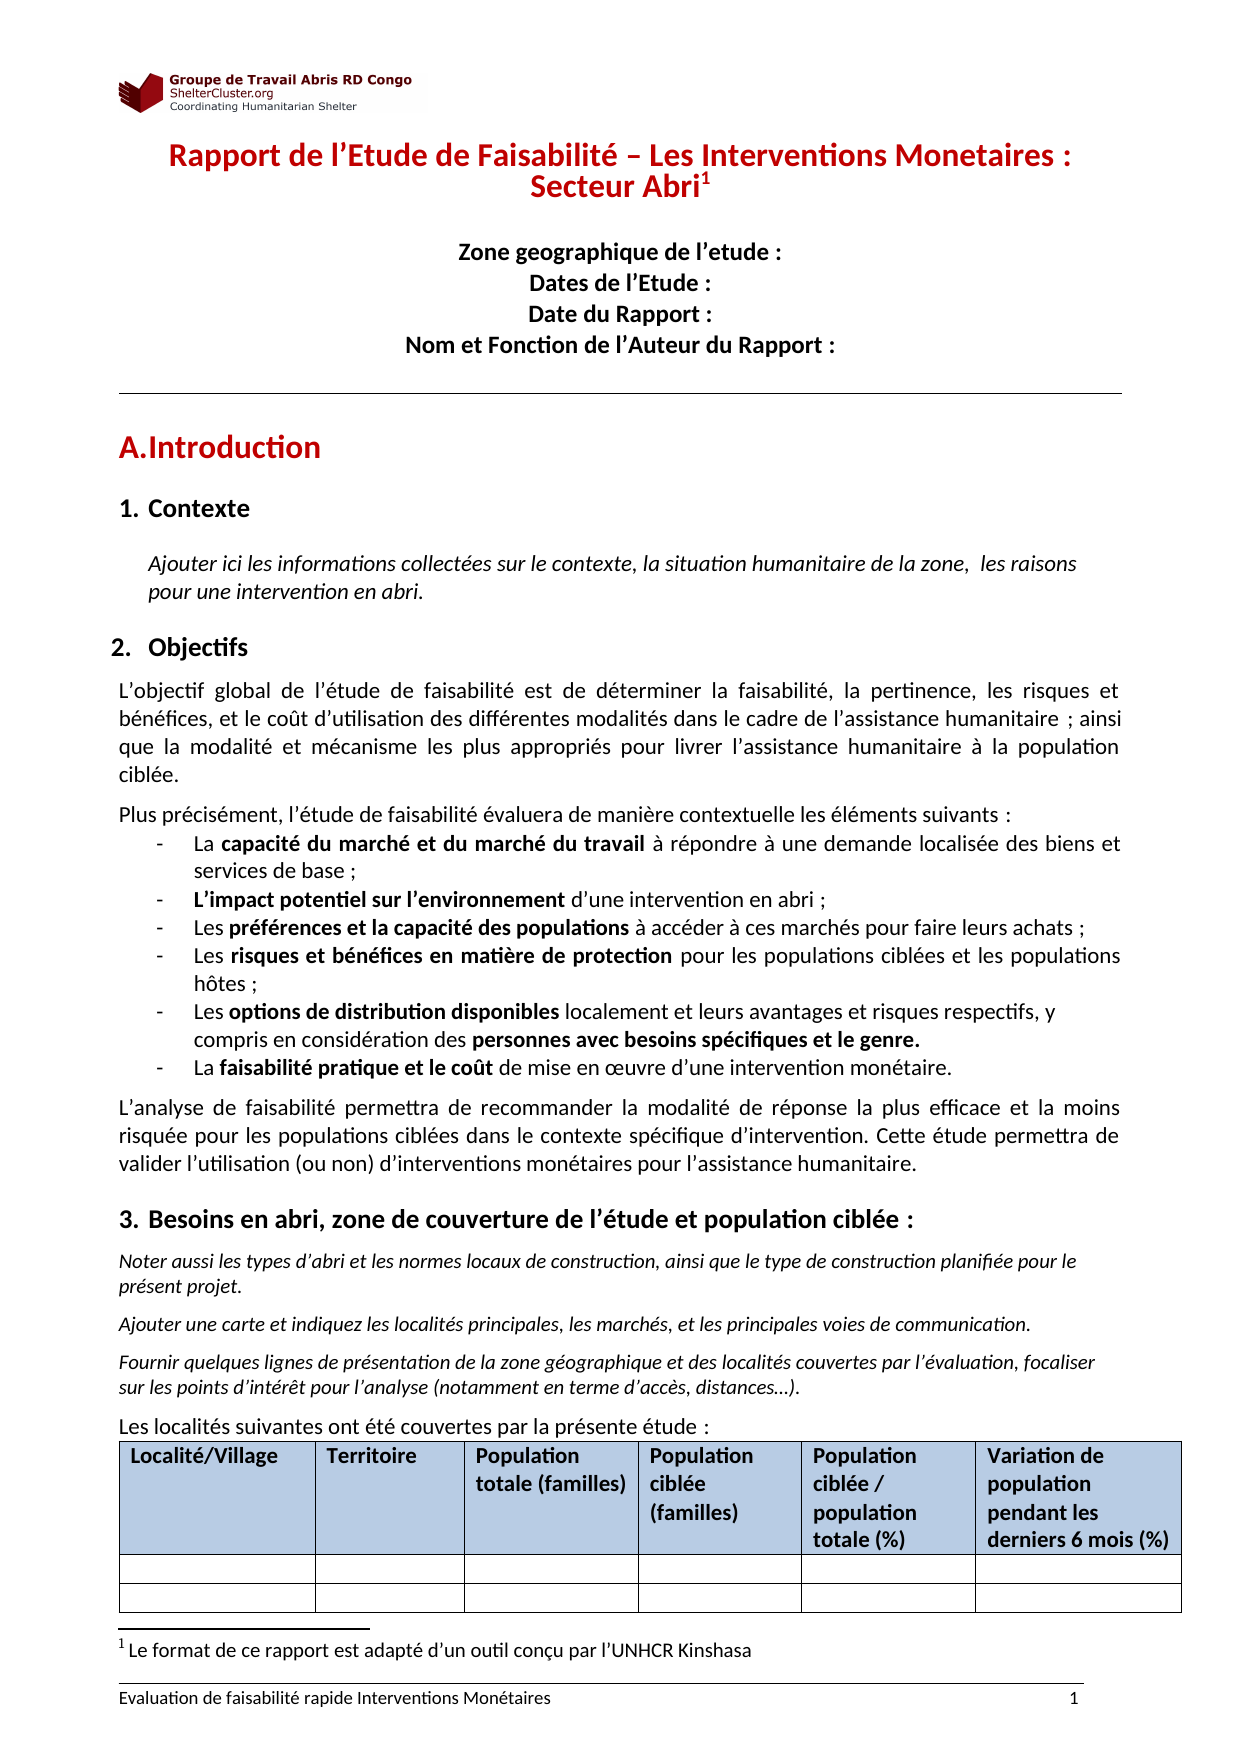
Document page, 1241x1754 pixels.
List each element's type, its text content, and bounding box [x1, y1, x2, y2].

table_cell [639, 1555, 801, 1583]
table_header Population ciblée / population totale (%) [802, 1442, 975, 1554]
text Ajouter une carte et indiquez les localités principales, les marchés, et les principales voies de communication. [118, 1311, 1122, 1337]
list La capacité du marché et du marché du travail à répondre à une demande localisée des biens et services de base ; [156, 829, 1122, 885]
text Noter aussi les types d’abri et les normes locaux de construction, ainsi que le type de construction planifiée pour le présent projet. [118, 1248, 1122, 1299]
table_cell [976, 1584, 1181, 1612]
table_cell [639, 1584, 801, 1612]
table_cell [120, 1555, 315, 1583]
text Nom et Fonction de l’Auteur du Rapport : [118, 329, 1122, 360]
table_cell [120, 1584, 315, 1612]
list La faisabilité pratique et le coût de mise en œuvre d’une intervention monétaire. [156, 1053, 1122, 1081]
text L’analyse de faisabilité permettra de recommander la modalité de réponse la plus efficace et la moins risquée pour les populations ciblées dans le contexte spécifique d’intervention. Cette étude permettra de valider l’utilisation (ou non) d’interventions monétaires pour l’assistance humanitaire. [118, 1093, 1122, 1177]
list Ajouter ici les informations collectées sur le contexte, la situation humanitaire de la zone, les raisons pour une intervention en abri. [148, 549, 1122, 606]
text Zone geographique de l’etude : [118, 235, 1122, 266]
table_cell [802, 1584, 975, 1612]
table_header Population ciblée (familles) [639, 1442, 801, 1554]
text L’objectif global de l’étude de faisabilité est de déterminer la faisabilité, la pertinence, les risques et bénéfices, et le coût d’utilisation des différentes modalités dans le cadre de l’assistance humanitaire ; ainsi que la modalité et mécanisme les plus appropriés pour livrer l’assistance humanitaire à la population ciblée. [118, 676, 1122, 788]
text Rapport de l’Etude de Faisabilité – Les Interventions Monetaires : Secteur Abri [118, 141, 1122, 204]
list L’impact potentiel sur l’environnement d’une intervention en abri ; [156, 885, 1122, 913]
picture [118, 73, 429, 113]
text Fournir quelques lignes de présentation de la zone géographique et des localités couvertes par l’évaluation, focaliser sur les points d’intérêt pour l’analyse (notamment en terme d’accès, distances…). [118, 1349, 1122, 1400]
table_cell [465, 1555, 638, 1583]
table_cell [465, 1584, 638, 1612]
table_header Localité/Village [120, 1442, 315, 1554]
list Contexte [118, 491, 1122, 524]
table_cell [976, 1555, 1181, 1583]
list Les risques et bénéfices en matière de protection pour les populations ciblées et les populations hôtes ; [156, 941, 1122, 997]
table_cell [316, 1555, 464, 1583]
table_header Population totale (familles) [465, 1442, 638, 1554]
table_header Variation de population pendant les derniers 6 mois (%) [976, 1442, 1181, 1554]
text Les localités suivantes ont été couvertes par la présente étude : [118, 1412, 1122, 1441]
list Introduction [118, 426, 1122, 466]
table_cell [802, 1555, 975, 1583]
table_header Territoire [316, 1442, 464, 1554]
text Date du Rapport : [118, 298, 1122, 329]
list Objectifs [111, 631, 1122, 663]
text Plus précisément, l’étude de faisabilité évaluera de manière contextuelle les éléments suivants : [118, 801, 1122, 829]
list Les préférences et la capacité des populations à accéder à ces marchés pour faire leurs achats ; [156, 913, 1122, 941]
text Dates de l’Etude : [118, 266, 1122, 298]
list Les options de distribution disponibles localement et leurs avantages et risques respectifs, y compris en considération des personnes avec besoins spécifiques et le genre. [156, 997, 1122, 1053]
list Besoins en abri, zone de couverture de l’étude et population ciblée : [118, 1202, 1122, 1235]
table_cell [316, 1584, 464, 1612]
